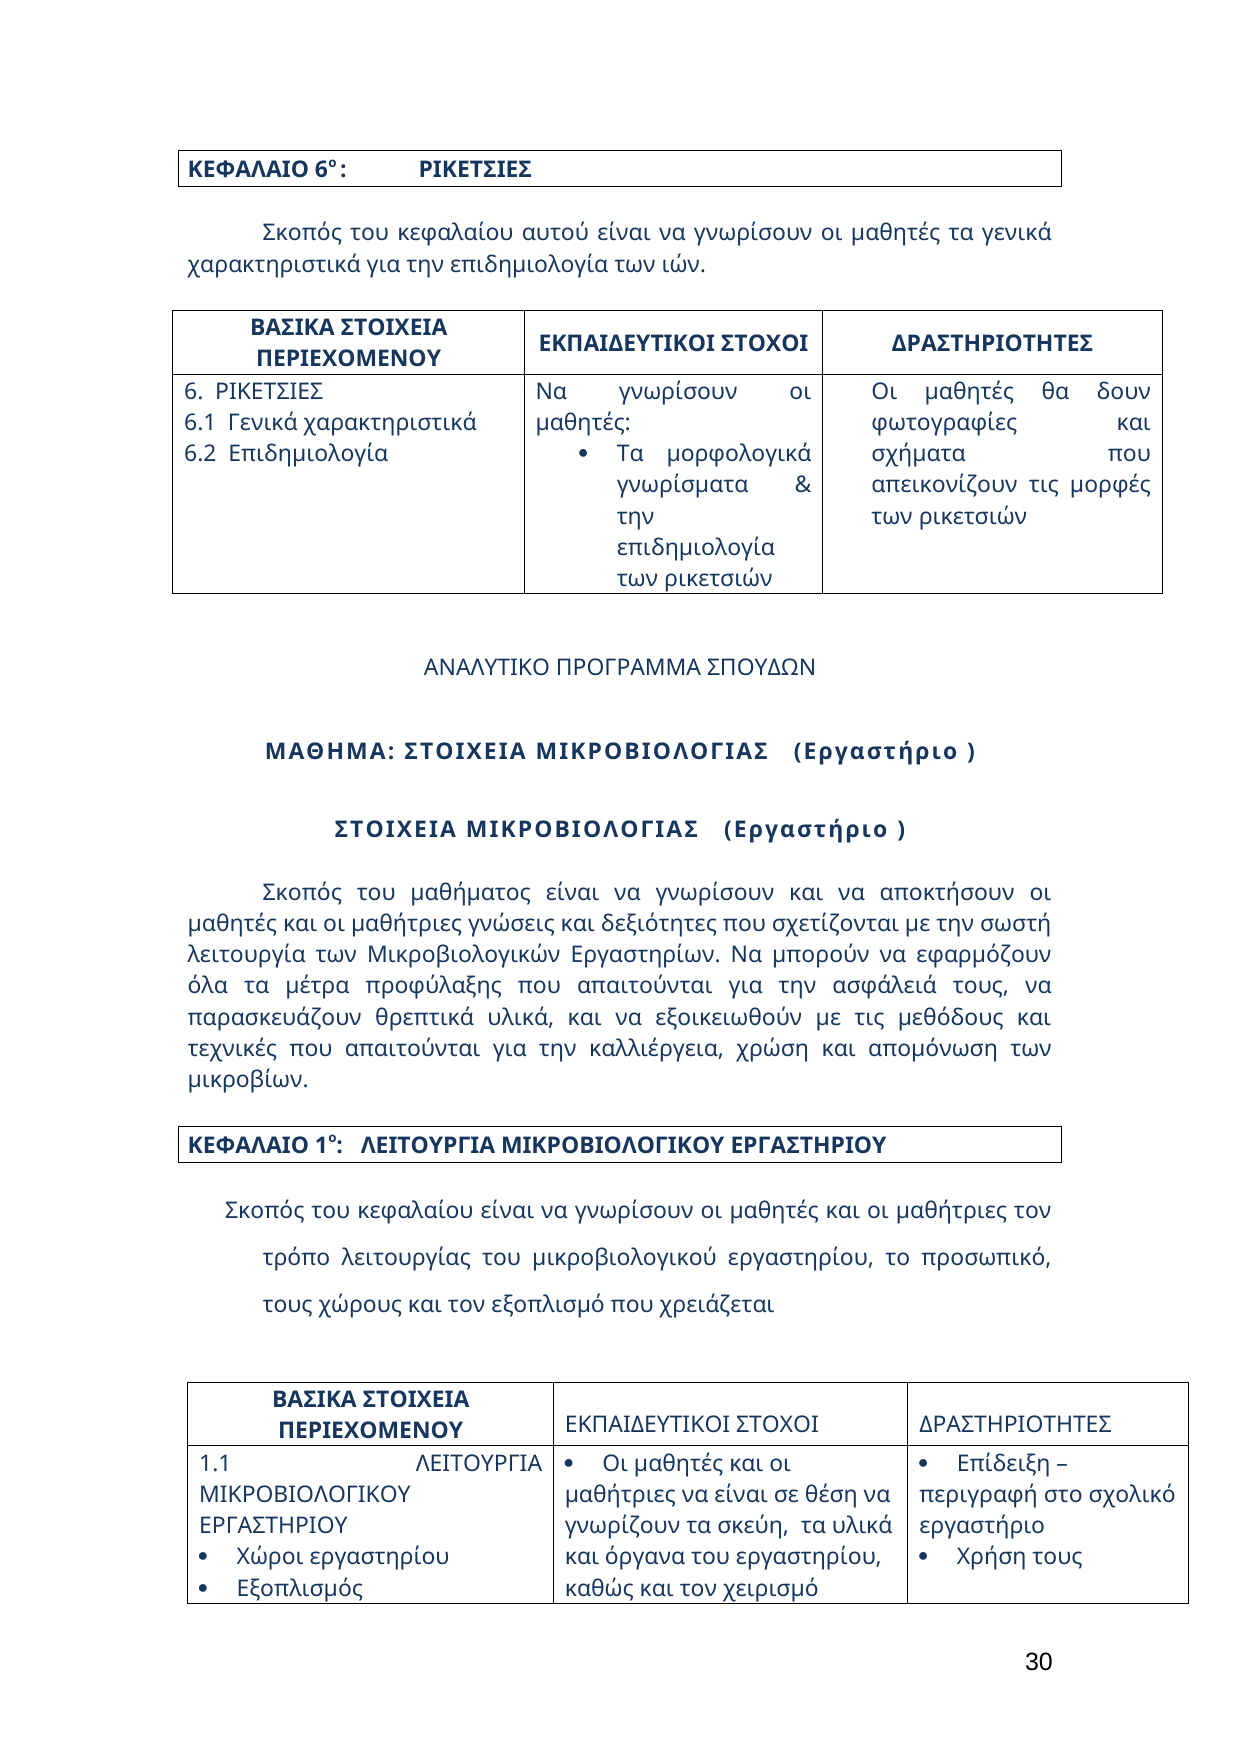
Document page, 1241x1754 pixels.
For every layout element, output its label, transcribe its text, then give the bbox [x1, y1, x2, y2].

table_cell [188, 1446, 553, 1603]
text ΚΕΦΑΛΑΙΟ 1ο: ΛΕΙΤΟΥΡΓΙΑ ΜΙΚΡΟΒΙΟΛΟΓΙΚΟΥ ΕΡΓΑΣΤΗΡΙΟΥ [179, 1127, 1061, 1162]
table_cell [554, 1446, 907, 1603]
text Σκοπός του μαθήματος είναι να γνωρίσουν και να αποκτήσουν οι μαθητές και οι μαθήτριες γνώσεις και δεξιότητες που σχετίζονται με την σωστή λειτουργία των Μικροβιολογικών Εργαστηρίων. Να μπορούν να εφαρμόζουν όλα τα μέτρα προφύλαξης που απαιτούνται για την ασφάλειά τους, να παρασκευάζουν θρεπτικά υλικά, και να εξοικειωθούν με τις μεθόδους και τεχνικές που απαιτούνται για την καλλιέργεια, χρώση και απομόνωση των μικροβίων. [187, 876, 1053, 1094]
text ΣΤΟΙΧΕΙΑ ΜΙΚΡΟΒΙΟΛΟΓΙΑΣ (Εργαστήριο ) [187, 813, 1053, 844]
table_cell Να γνωρίσουν οι μαθητές: Τα μορφολογικά γνωρίσματα & την επιδημιολογία των ρικετσιών [525, 375, 822, 593]
table_cell 6. ΡΙΚΕΤΣΙΕΣ Γενικά χαρακτηριστικά 6.2 Επιδημιολογία [173, 375, 524, 593]
text ΜΑΘΗΜΑ: ΣΤΟΙΧΕΙΑ ΜΙΚΡΟΒΙΟΛΟΓΙΑΣ (Εργαστήριο ) [187, 735, 1053, 766]
table_header ΒΑΣΙΚΑ ΣΤΟΙΧΕΙΑ ΠΕΡΙΕΧΟΜΕΝΟΥ [173, 311, 524, 373]
subtitle ΑΝΑΛΥΤΙΚΟ ΠΡΟΓΡΑΜΜΑ ΣΠΟΥΔΩΝ [187, 651, 1053, 682]
table_cell Οι μαθητές θα δουν φωτογραφίες και σχήματα που απεικονίζουν τις μορφές των ρικετσιών [823, 375, 1162, 593]
table_header ΔΡΑΣΤΗΡΙΟΤΗΤΕΣ [823, 311, 1162, 373]
table_header ΒΑΣΙΚΑ ΣΤΟΙΧΕΙΑ ΠΕΡΙΕΧΟΜΕΝΟΥ [188, 1383, 553, 1445]
table_header ΕΚΠΑΙΔΕΥΤΙΚΟΙ ΣΤΟΧΟΙ [525, 311, 822, 373]
text Σκοπός του κεφαλαίου αυτού είναι να γνωρίσουν οι μαθητές τα γενικά χαρακτηριστικά για την επιδημιολογία των ιών. [187, 216, 1053, 279]
text ΚΕΦΑΛΑΙΟ 6ο : ΡΙΚΕΤΣΙΕΣ [179, 151, 1061, 186]
table_header ΔΡΑΣΤΗΡΙΟΤΗΤΕΣ [908, 1383, 1188, 1445]
text Σκοπός του κεφαλαίου είναι να γνωρίσουν οι μαθητές και οι μαθήτριες τον τρόπο λειτουργίας του μικροβιολογικού εργαστηρίου, το προσωπικό, τους χώρους και τον εξοπλισμό που χρειάζεται [225, 1194, 1053, 1319]
table_header ΕΚΠΑΙΔΕΥΤΙΚΟΙ ΣΤΟΧΟΙ [554, 1383, 907, 1445]
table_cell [908, 1446, 1188, 1603]
